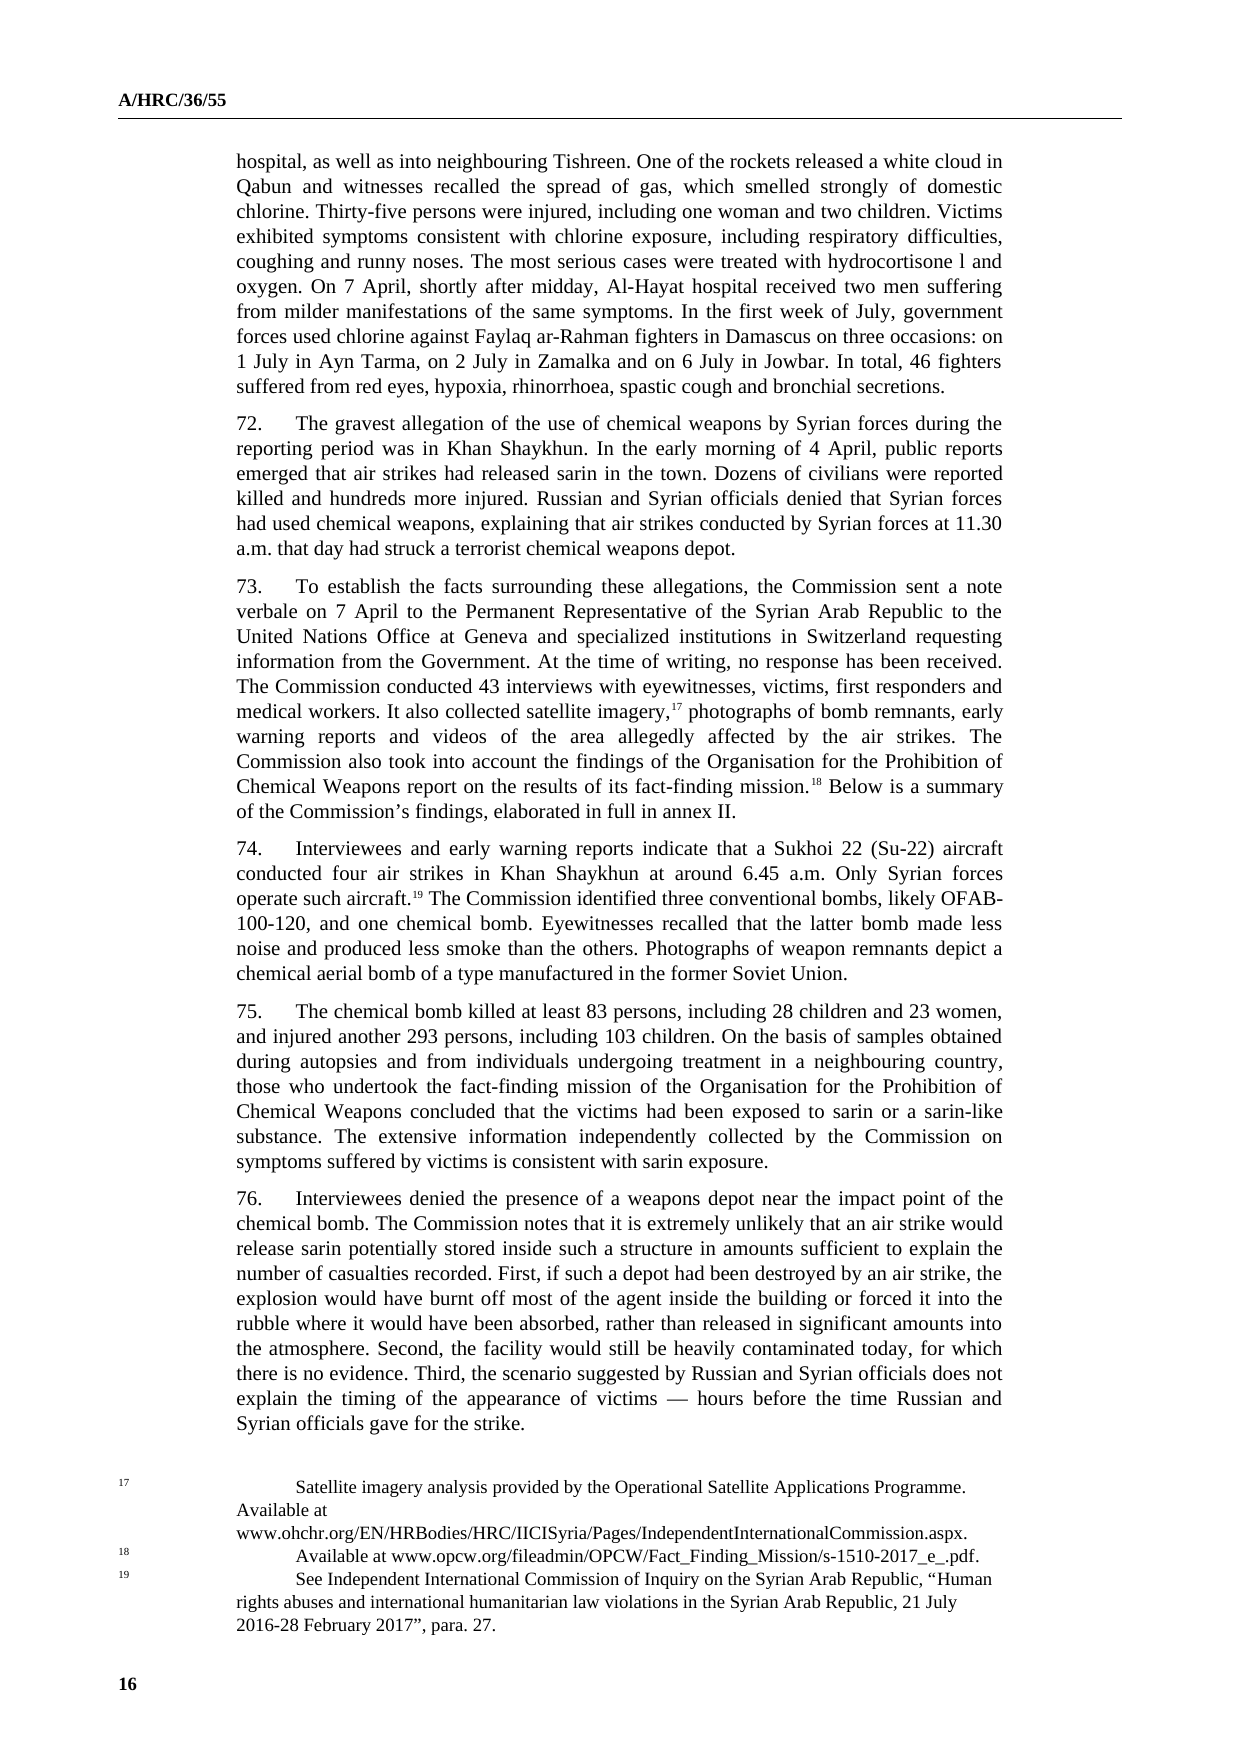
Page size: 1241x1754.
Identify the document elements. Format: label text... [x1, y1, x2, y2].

text 76. Interviewees denied the presence of a weapons depot near the impact point of the chemical bomb. The Commission notes that it is extremely unlikely that an air strike would release sarin potentially stored inside such a structure in amounts sufficient to explain the number of casualties recorded. First, if such a depot had been destroyed by an air strike, the explosion would have burnt off most of the agent inside the building or forced it into the rubble where it would have been absorbed, rather than released in significant amounts into the atmosphere. Second, the facility would still be heavily contaminated today, for which there is no evidence. Third, the scenario suggested by Russian and Syrian officials does not explain the timing of the appearance of victims — hours before the time Russian and Syrian officials gave for the strike. [236, 1185, 1004, 1435]
text 75. The chemical bomb killed at least 83 persons, including 28 children and 23 women, and injured another 293 persons, including 103 children. On the basis of samples obtained during autopsies and from individuals undergoing treatment in a neighbouring country, those who undertook the fact-finding mission of the Organisation for the Prohibition of Chemical Weapons concluded that the victims had been exposed to sarin or a sarin-like substance. The extensive information independently collected by the Commission on symptoms suffered by victims is consistent with sarin exposure. [236, 998, 1004, 1173]
text 73. To establish the facts surrounding these allegations, the Commission sent a note verbale on 7 April to the Permanent Representative of the Syrian Arab Republic to the United Nations Office at Geneva and specialized institutions in Switzerland requesting information from the Government. At the time of writing, no response has been received. The Commission conducted 43 interviews with eyewitnesses, victims, first responders and medical workers. It also collected satellite imagery, photographs of bomb remnants, early warning reports and videos of the area allegedly affected by the air strikes. The Commission also took into account the findings of the Organisation for the Prohibition of Chemical Weapons report on the results of its fact-finding mission. Below is a summary of the Commission’s findings, elaborated in full in annex II. [236, 573, 1004, 823]
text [236, 148, 1004, 398]
text 74. Interviewees and early warning reports indicate that a Sukhoi 22 (Su-22) aircraft conducted four air strikes in Khan Shaykhun at around 6.45 a.m. Only Syrian forces operate such aircraft. The Commission identified three conventional bombs, likely OFAB-100-120, and one chemical bomb. Eyewitnesses recalled that the latter bomb made less noise and produced less smoke than the others. Photographs of weapon remnants depict a chemical aerial bomb of a type manufactured in the former Soviet Union. [236, 835, 1004, 985]
text 72. The gravest allegation of the use of chemical weapons by Syrian forces during the reporting period was in Khan Shaykhun. In the early morning of 4 April, public reports emerged that air strikes had released sarin in the town. Dozens of civilians were reported killed and hundreds more injured. Russian and Syrian officials denied that Syrian forces had used chemical weapons, explaining that air strikes conducted by Syrian forces at 11.30 a.m. that day had struck a terrorist chemical weapons depot. [236, 410, 1004, 560]
